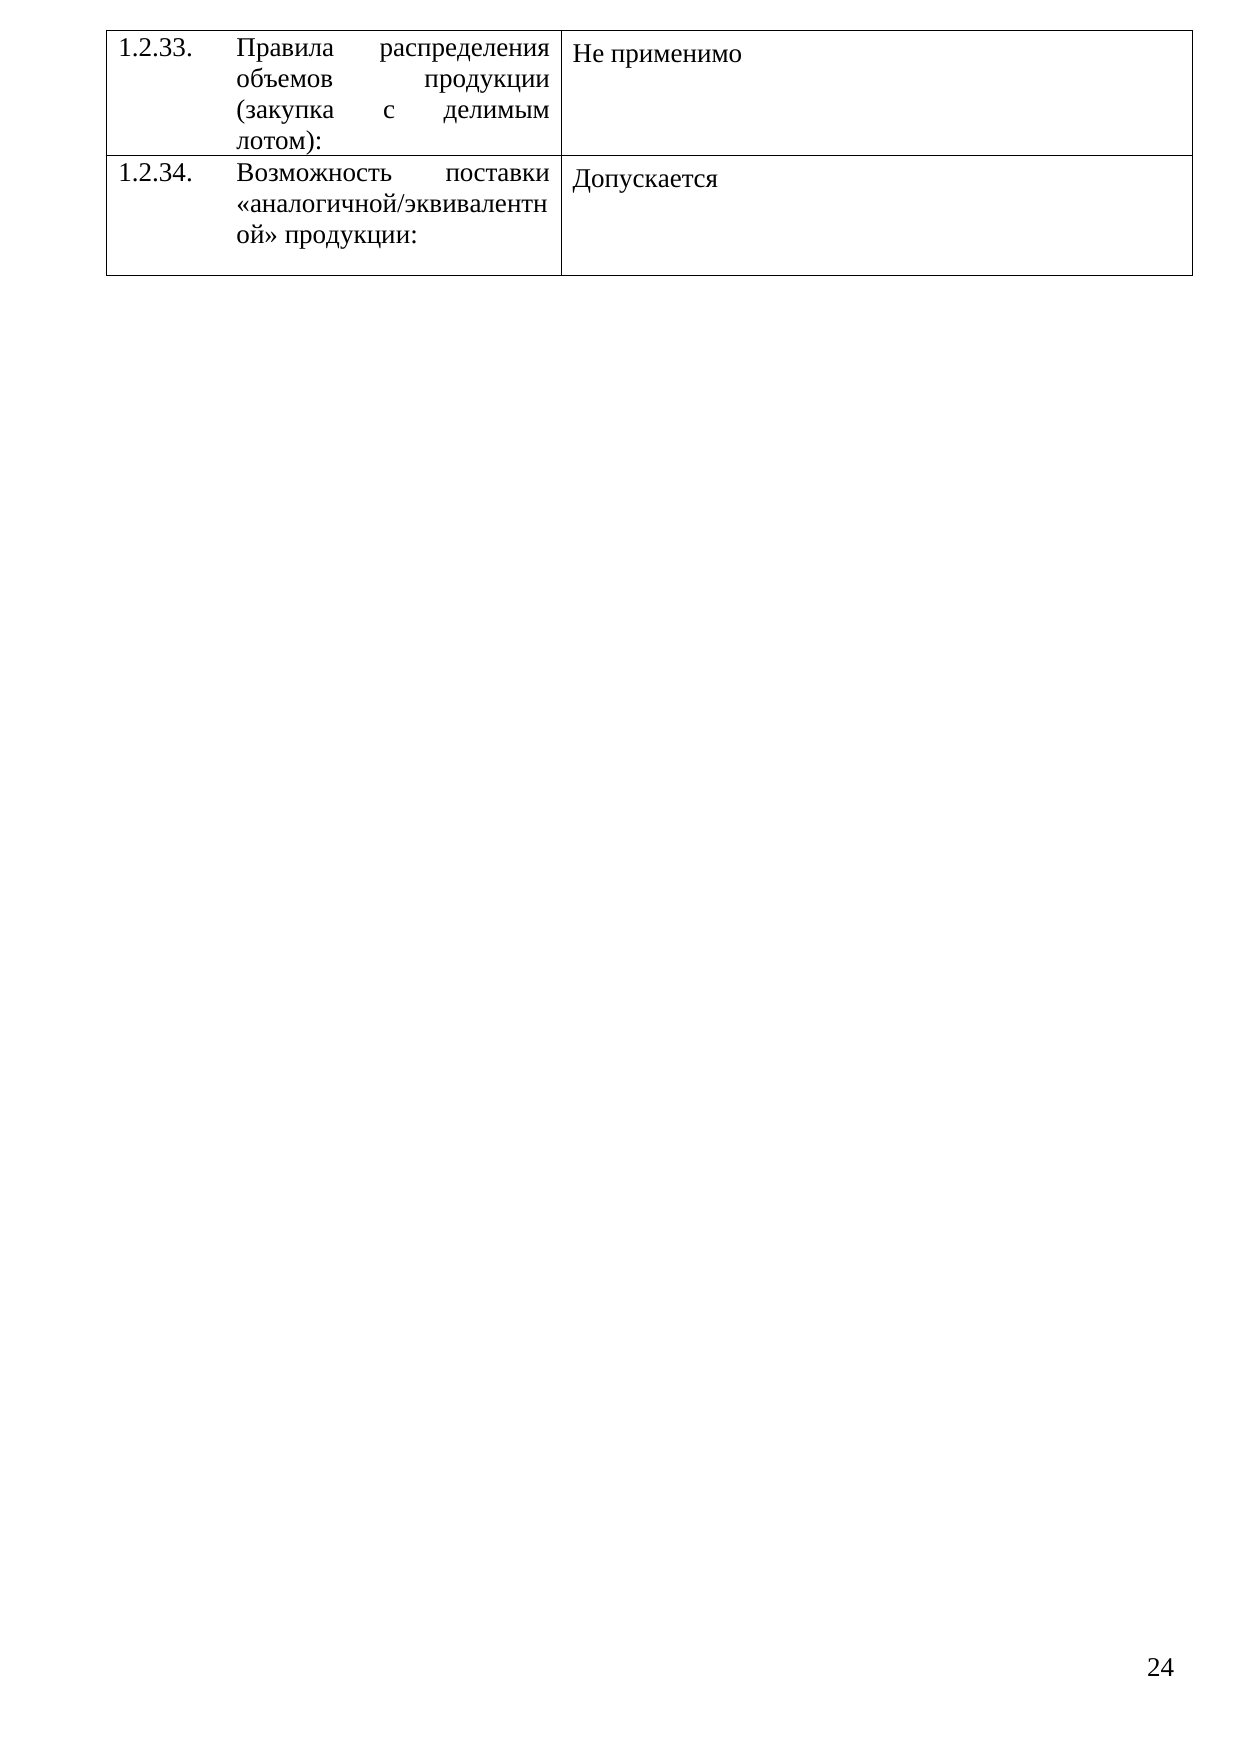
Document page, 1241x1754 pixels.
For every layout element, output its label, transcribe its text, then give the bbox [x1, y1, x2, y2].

table_cell Не применимо [562, 31, 1192, 155]
table_cell Правила распределения объемов продукции (закупка с делимым лотом): [107, 31, 561, 155]
table_cell Возможность поставки «аналогичной/эквивалентной» продукции: [107, 156, 561, 275]
table_cell Допускается [562, 156, 1192, 275]
